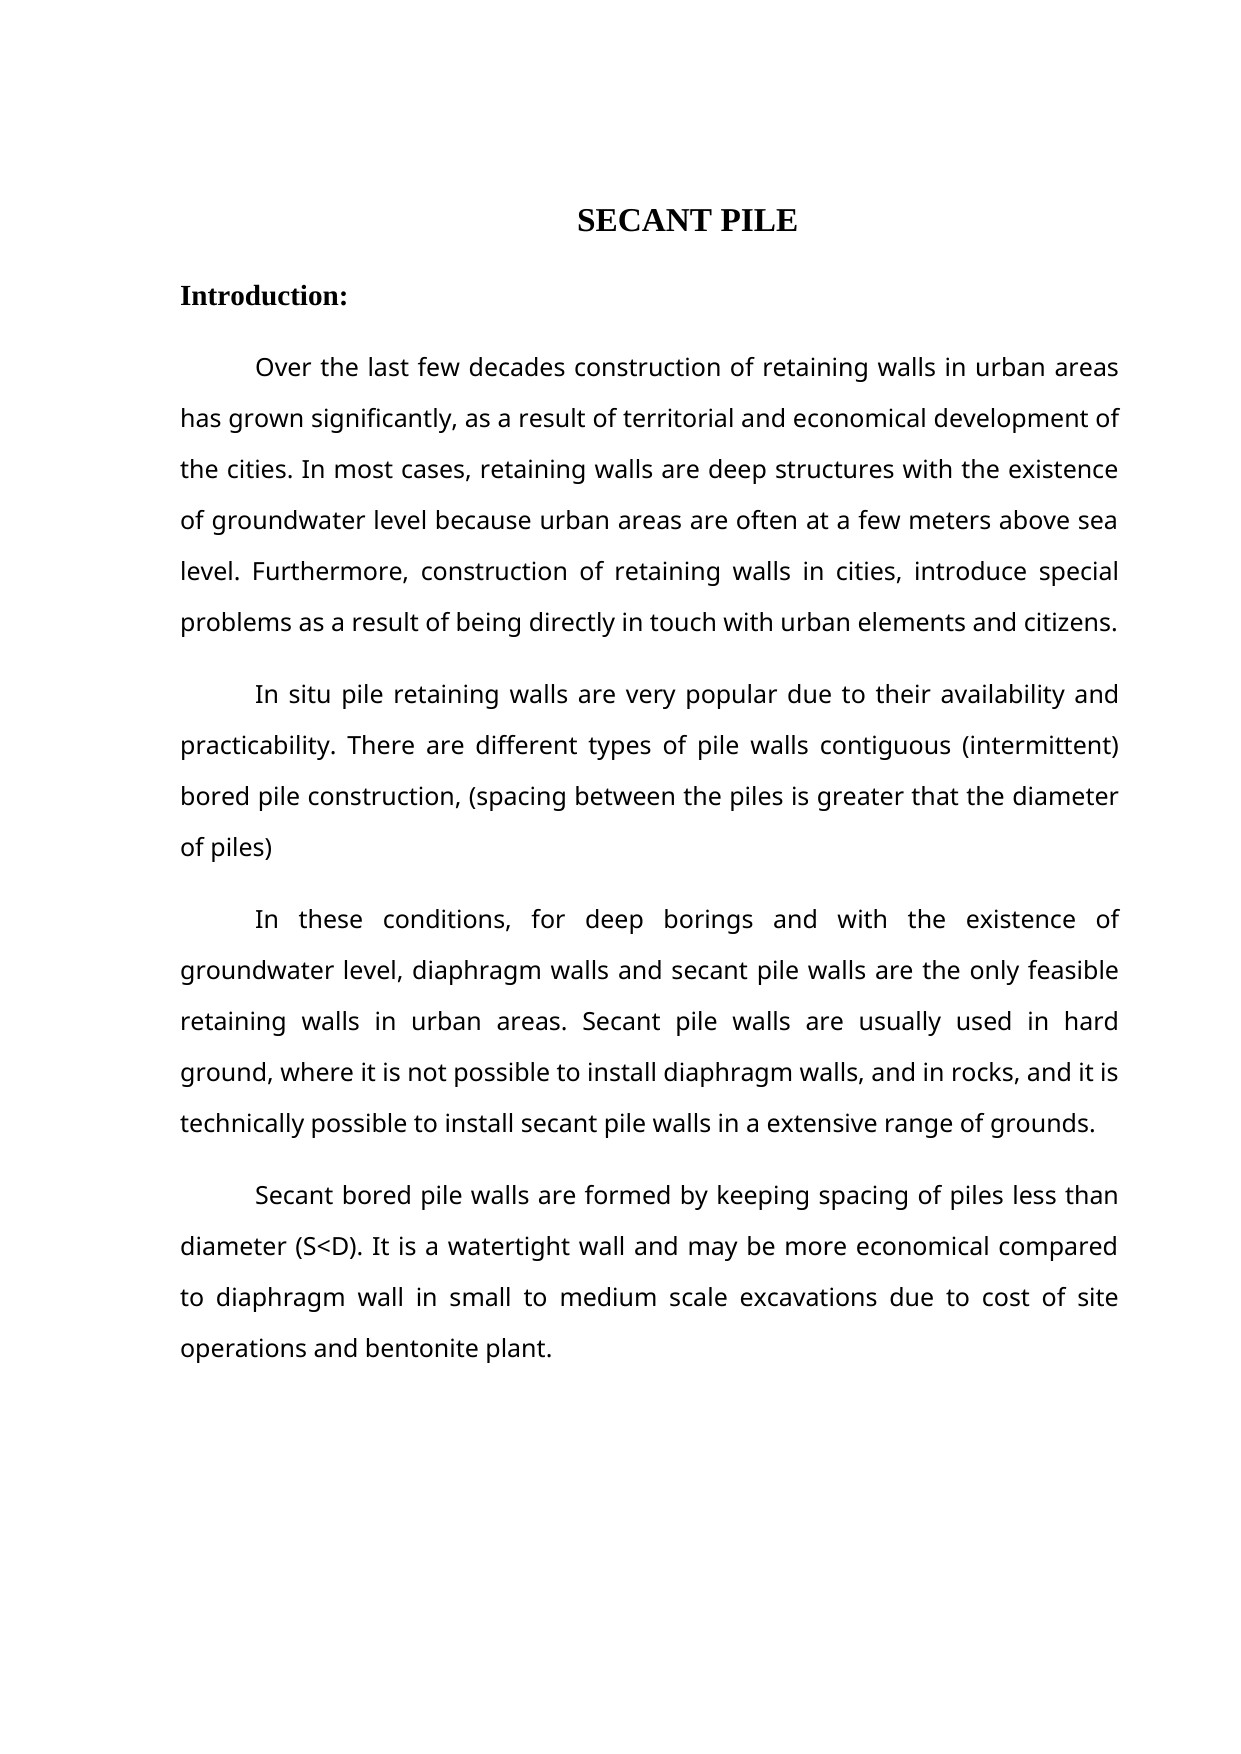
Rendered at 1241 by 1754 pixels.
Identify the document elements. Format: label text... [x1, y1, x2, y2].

text In these conditions, for deep borings and with the existence of groundwater level, diaphragm walls and secant pile walls are the only feasible retaining walls in urban areas. Secant pile walls are usually used in hard ground, where it is not possible to install diaphragm walls, and in rocks, and it is technically possible to install secant pile walls in a extensive range of grounds. [180, 902, 1120, 1140]
text In situ pile retaining walls are very popular due to their availability and practicability. There are different types of pile walls contiguous (intermittent) bored pile construction, (spacing between the piles is greater that the diameter of piles) [180, 677, 1120, 864]
subtitle SECANT PILE [180, 200, 1120, 238]
text Secant bored pile walls are formed by keeping spacing of piles less than diameter (S<D). It is a watertight wall and may be more economical compared to diaphragm wall in small to medium scale excavations due to cost of site operations and bentonite plant. [180, 1178, 1120, 1365]
subtitle Introduction: [180, 278, 1120, 312]
text Over the last few decades construction of retaining walls in urban areas has grown significantly, as a result of territorial and economical development of the cities. In most cases, retaining walls are deep structures with the existence of groundwater level because urban areas are often at a few meters above sea level. Furthermore, construction of retaining walls in cities, introduce special problems as a result of being directly in touch with urban elements and citizens. [180, 349, 1120, 639]
